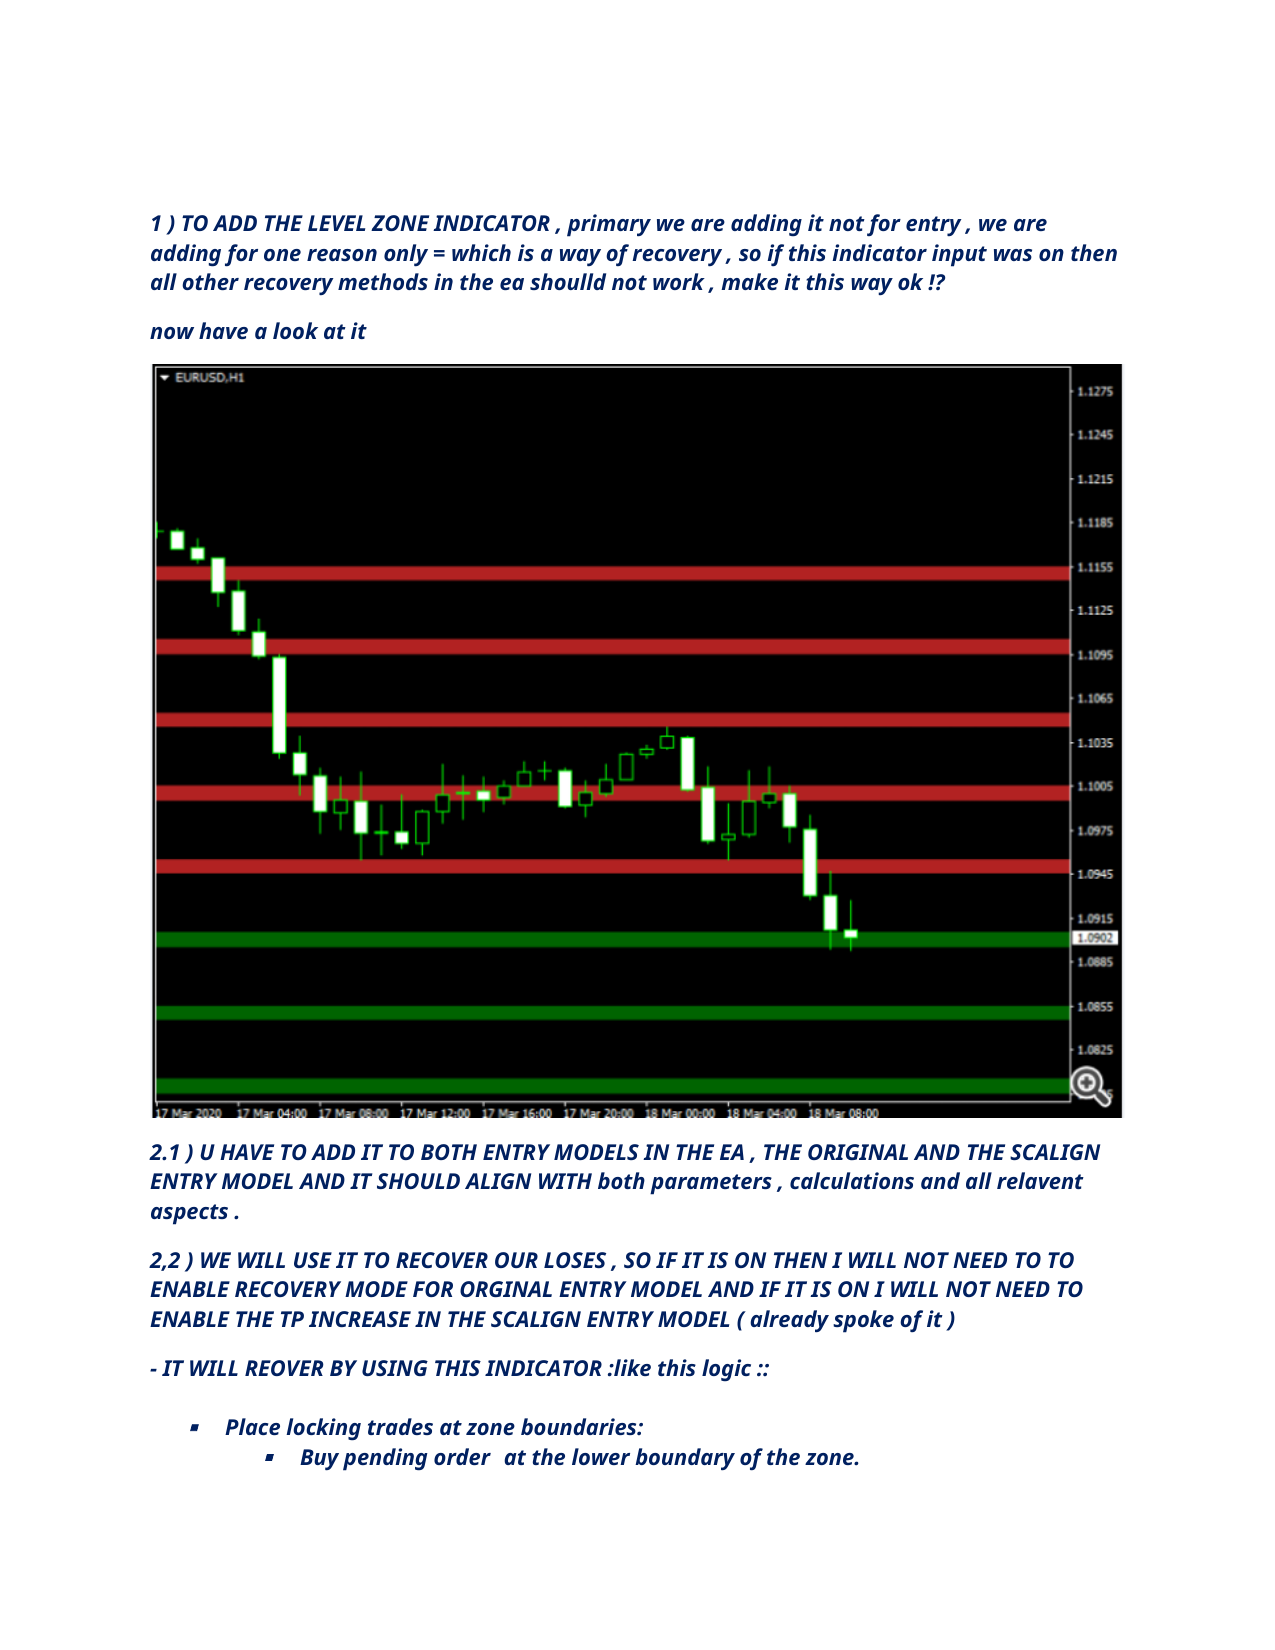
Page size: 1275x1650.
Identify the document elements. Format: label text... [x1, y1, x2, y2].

text 1 ) TO ADD THE LEVEL ZONE INDICATOR , primary we are adding it not for entry , we are adding for one reason only = which is a way of recovery , so if this indicator input was on then all other recovery methods in the ea shoulld not work , make it this way ok !? [150, 208, 1125, 297]
picture [150, 364, 1125, 1118]
text - IT WILL REOVER BY USING THIS INDICATOR :like this logic :: [150, 1353, 1125, 1382]
list Place locking trades at zone boundaries: [187, 1412, 1125, 1441]
text 2.1 ) U HAVE TO ADD IT TO BOTH ENTRY MODELS IN THE EA , THE ORIGINAL AND THE SCALIGN ENTRY MODEL AND IT SHOULD ALIGN WITH both parameters , calculations and all relavent aspects . [150, 1136, 1125, 1226]
text 2,2 ) WE WILL USE IT TO RECOVER OUR LOSES , SO IF IT IS ON THEN I WILL NOT NEED TO TO ENABLE RECOVERY MODE FOR ORGINAL ENTRY MODEL AND IF IT IS ON I WILL NOT NEED TO ENABLE THE TP INCREASE IN THE SCALIGN ENTRY MODEL ( already spoke of it ) [150, 1244, 1125, 1334]
list Buy pending order at the lower boundary of the zone. [262, 1441, 1125, 1471]
text now have a look at it [150, 316, 1125, 346]
